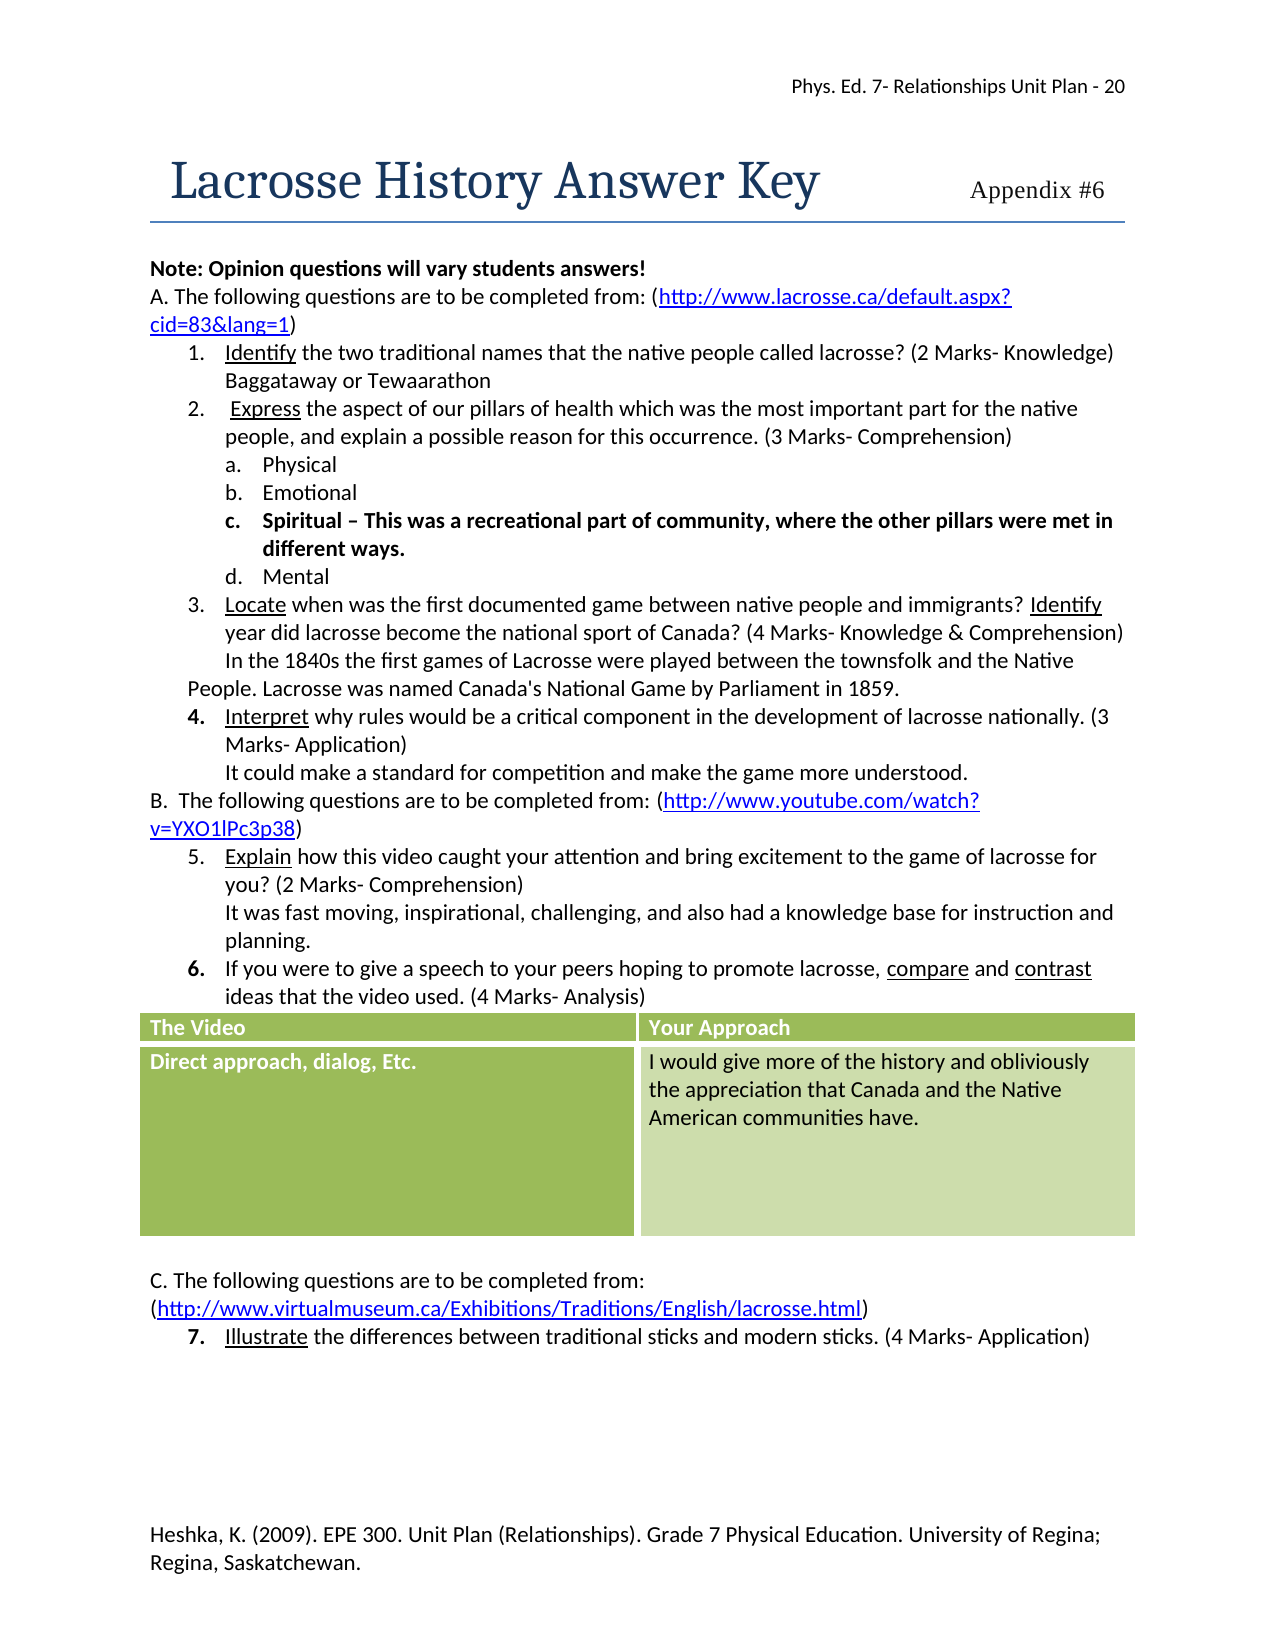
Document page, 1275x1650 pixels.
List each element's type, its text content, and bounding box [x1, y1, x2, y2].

list Explain how this video caught your attention and bring excitement to the game of lacrosse for you? (2 Marks- Comprehension) [187, 842, 1125, 898]
table_header The Video [140, 1013, 636, 1041]
list Mental [225, 562, 1125, 590]
list Locate when was the first documented game between native people and immigrants? Identify year did lacrosse become the national sport of Canada? (4 Marks- Knowledge & Comprehension) [187, 590, 1125, 646]
text B. The following questions are to be completed from: (http://www.youtube.com/watch?v=YXO1lPc3p38) [150, 786, 1125, 842]
title Lacrosse History Answer Key Appendix #6 [150, 150, 1125, 221]
list Spiritual – This was a recreational part of community, where the other pillars were met in different ways. [225, 506, 1125, 562]
text Note: Opinion questions will vary students answers! [150, 254, 1125, 282]
list It could make a standard for competition and make the game more understood. [225, 758, 1125, 786]
table_header Your Approach [639, 1013, 1135, 1041]
list Identify the two traditional names that the native people called lacrosse? (2 Marks- Knowledge) [187, 338, 1125, 366]
text C. The following questions are to be completed from: (http://www.virtualmuseum.ca/Exhibitions/Traditions/English/lacrosse.html) [150, 1266, 1125, 1322]
list It was fast moving, inspirational, challenging, and also had a knowledge base for instruction and planning. [225, 898, 1125, 954]
text In the 1840s the first games of Lacrosse were played between the townsfolk and the Native People. Lacrosse was named Canada's National Game by Parliament in 1859. [187, 646, 1125, 702]
list Physical [225, 450, 1125, 478]
list Emotional [225, 478, 1125, 506]
table_cell Direct approach, dialog, Etc. [140, 1047, 634, 1236]
list Interpret why rules would be a critical component in the development of lacrosse nationally. (3 Marks- Application) [187, 702, 1125, 758]
list Express the aspect of our pillars of health which was the most important part for the native people, and explain a possible reason for this occurrence. (3 Marks- Comprehension) [187, 394, 1125, 450]
text A. The following questions are to be completed from: (http://www.lacrosse.ca/default.aspx?cid=83&lang=1) [150, 282, 1125, 338]
list Baggataway or Tewaarathon [225, 366, 1125, 394]
list Illustrate the differences between traditional sticks and modern sticks. (4 Marks- Application) [187, 1322, 1125, 1350]
table_cell I would give more of the history and obliviously the appreciation that Canada and the Native American communities have. [641, 1047, 1135, 1236]
list If you were to give a speech to your peers hoping to promote lacrosse, compare and contrast ideas that the video used. (4 Marks- Analysis) [187, 954, 1125, 1011]
